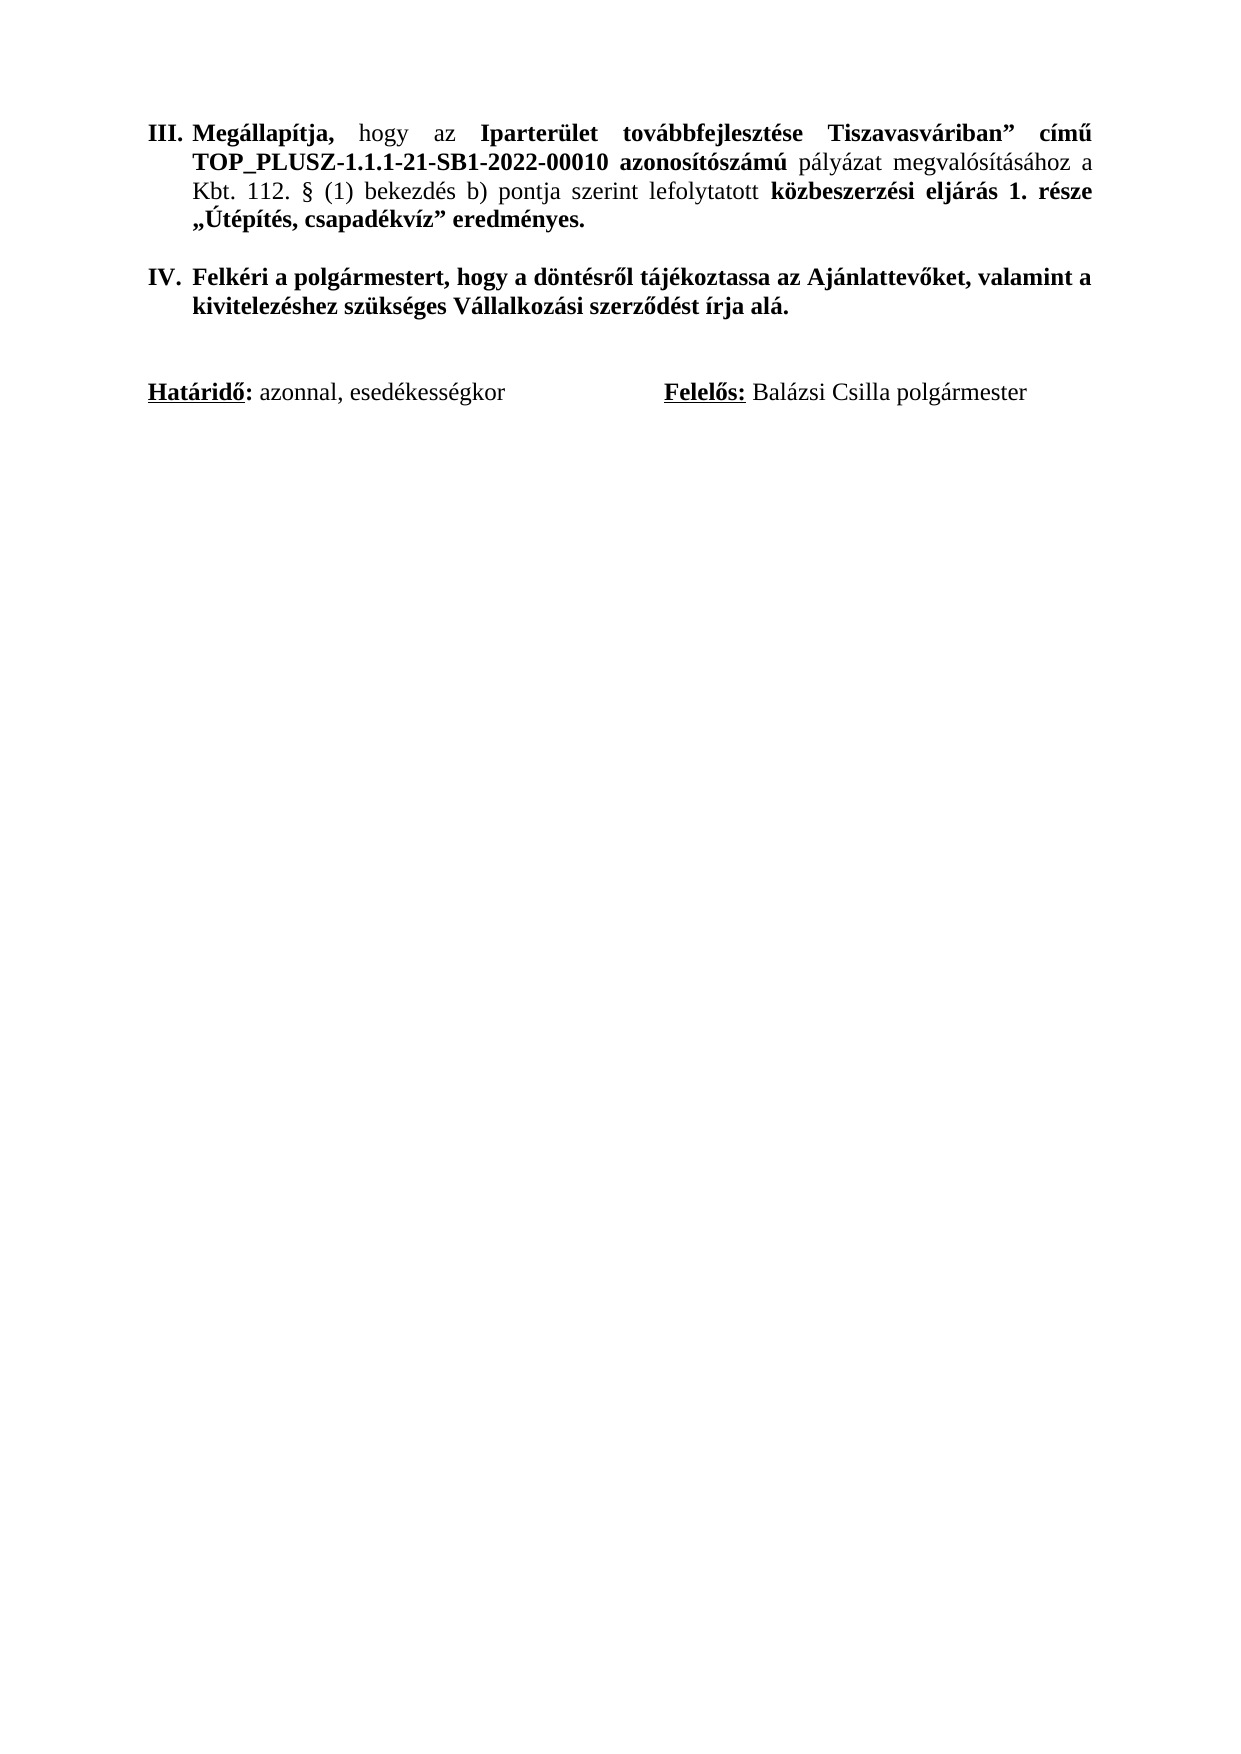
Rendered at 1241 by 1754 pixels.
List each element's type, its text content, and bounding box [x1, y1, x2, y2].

text Határidő: azonnal, esedékességkor Felelős: Balázsi Csilla polgármester [148, 377, 1090, 406]
list Megállapítja, hogy az Iparterület továbbfejlesztése Tiszavasváriban” című TOP_PLUSZ-1.1.1-21-SB1-2022-00010 azonosítószámú pályázat megvalósításához a Kbt. 112. § (1) bekezdés b) pontja szerint lefolytatott közbeszerzési eljárás 1. része „Útépítés, csapadékvíz” eredményes. [148, 118, 1093, 233]
list Felkéri a polgármestert, hogy a döntésről tájékoztassa az Ajánlattevőket, valamint a kivitelezéshez szükséges Vállalkozási szerződést írja alá. [148, 262, 1093, 319]
